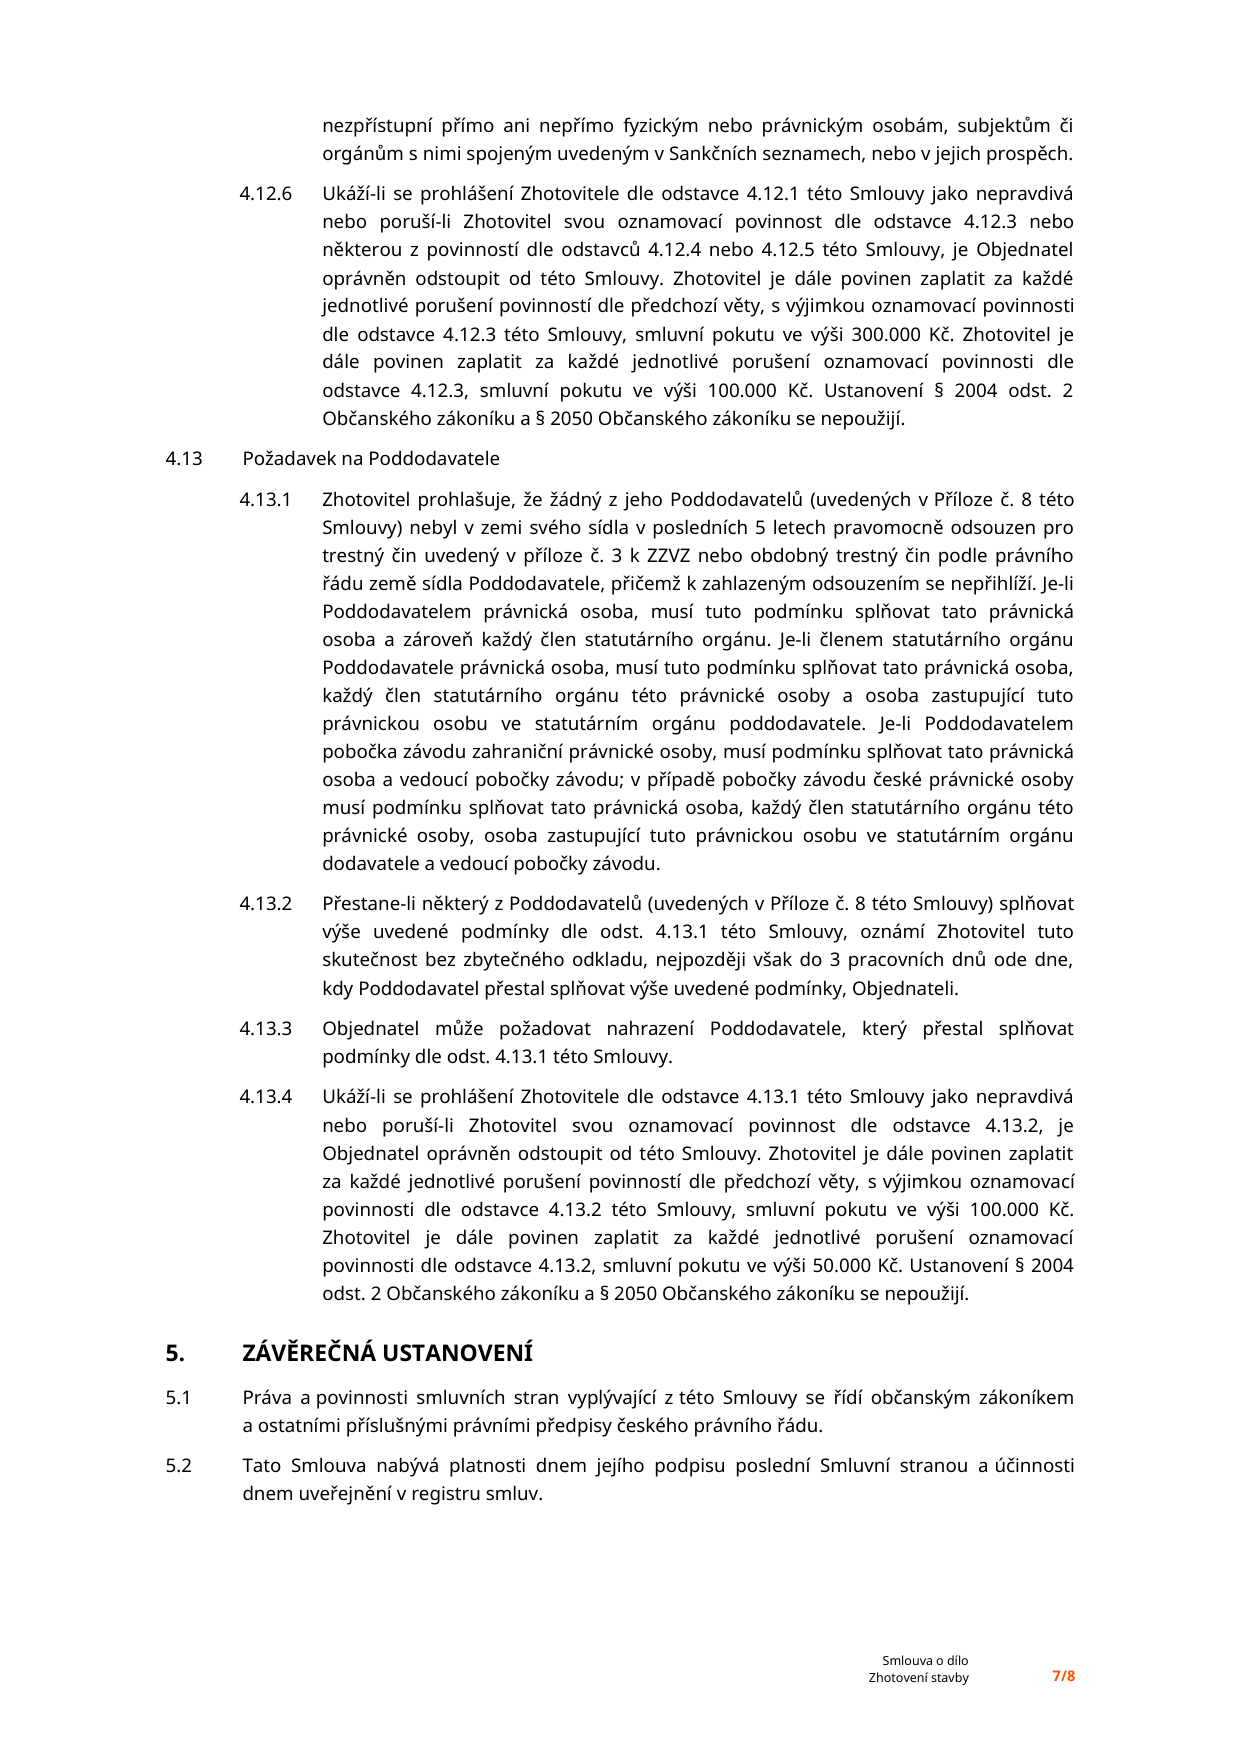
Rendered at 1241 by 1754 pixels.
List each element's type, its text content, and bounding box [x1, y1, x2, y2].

list Objednatel může požadovat nahrazení Poddodavatele, který přestal splňovat podmínky dle odst. 4.13.1 této Smlouvy. [239, 1015, 1075, 1069]
list Požadavek na Poddodavatele [165, 445, 1075, 471]
list Zhotovitel prohlašuje, že žádný z jeho Poddodavatelů (uvedených v Příloze č. 8 této Smlouvy) nebyl v zemi svého sídla v posledních 5 letech pravomocně odsouzen pro trestný čin uvedený v příloze č. 3 k ZZVZ nebo obdobný trestný čin podle právního řádu země sídla Poddodavatele, přičemž k zahlazeným odsouzením se nepřihlíží. Je-li Poddodavatelem právnická osoba, musí tuto podmínku splňovat tato právnická osoba a zároveň každý člen statutárního orgánu. Je-li členem statutárního orgánu Poddodavatele právnická osoba, musí tuto podmínku splňovat tato právnická osoba, každý člen statutárního orgánu této právnické osoby a osoba zastupující tuto právnickou osobu ve statutárním orgánu poddodavatele. Je-li Poddodavatelem pobočka závodu zahraniční právnické osoby, musí podmínku splňovat tato právnická osoba a vedoucí pobočky závodu; v případě pobočky závodu české právnické osoby musí podmínku splňovat tato právnická osoba, každý člen statutárního orgánu této právnické osoby, osoba zastupující tuto právnickou osobu ve statutárním orgánu dodavatele a vedoucí pobočky závodu. [239, 486, 1075, 876]
text Tato Smlouva nabývá platnosti dnem jejího podpisu poslední Smluvní stranou a účinnosti dnem uveřejnění v registru smluv. [165, 1453, 1075, 1506]
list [239, 112, 1075, 166]
list ZÁvěrečná ustanovení [165, 1337, 1075, 1368]
text Práva a povinnosti smluvních stran vyplývající z této Smlouvy se řídí občanským zákoníkem a ostatními příslušnými právními předpisy českého právního řádu. [165, 1384, 1075, 1438]
list Přestane-li některý z Poddodavatelů (uvedených v Příloze č. 8 této Smlouvy) splňovat výše uvedené podmínky dle odst. 4.13.1 této Smlouvy, oznámí Zhotovitel tuto skutečnost bez zbytečného odkladu, nejpozději však do 3 pracovních dnů ode dne, kdy Poddodavatel přestal splňovat výše uvedené podmínky, Objednateli. [239, 891, 1075, 1000]
list Ukáží-li se prohlášení Zhotovitele dle odstavce 4.12.1 této Smlouvy jako nepravdivá nebo poruší-li Zhotovitel svou oznamovací povinnost dle odstavce 4.12.3 nebo některou z povinností dle odstavců 4.12.4 nebo 4.12.5 této Smlouvy, je Objednatel oprávněn odstoupit od této Smlouvy. Zhotovitel je dále povinen zaplatit za každé jednotlivé porušení povinností dle předchozí věty, s výjimkou oznamovací povinnosti dle odstavce 4.12.3 této Smlouvy, smluvní pokutu ve výši 300.000 Kč. Zhotovitel je dále povinen zaplatit za každé jednotlivé porušení oznamovací povinnosti dle odstavce 4.12.3, smluvní pokutu ve výši 100.000 Kč. Ustanovení § 2004 odst. 2 Občanského zákoníku a § 2050 Občanského zákoníku se nepoužijí. [239, 181, 1075, 430]
list Ukáží-li se prohlášení Zhotovitele dle odstavce 4.13.1 této Smlouvy jako nepravdivá nebo poruší-li Zhotovitel svou oznamovací povinnost dle odstavce 4.13.2, je Objednatel oprávněn odstoupit od této Smlouvy. Zhotovitel je dále povinen zaplatit za každé jednotlivé porušení povinností dle předchozí věty, s výjimkou oznamovací povinnosti dle odstavce 4.13.2 této Smlouvy, smluvní pokutu ve výši 100.000 Kč. Zhotovitel je dále povinen zaplatit za každé jednotlivé porušení oznamovací povinnosti dle odstavce 4.13.2, smluvní pokutu ve výši 50.000 Kč. Ustanovení § 2004 odst. 2 Občanského zákoníku a § 2050 Občanského zákoníku se nepoužijí. [239, 1084, 1075, 1306]
